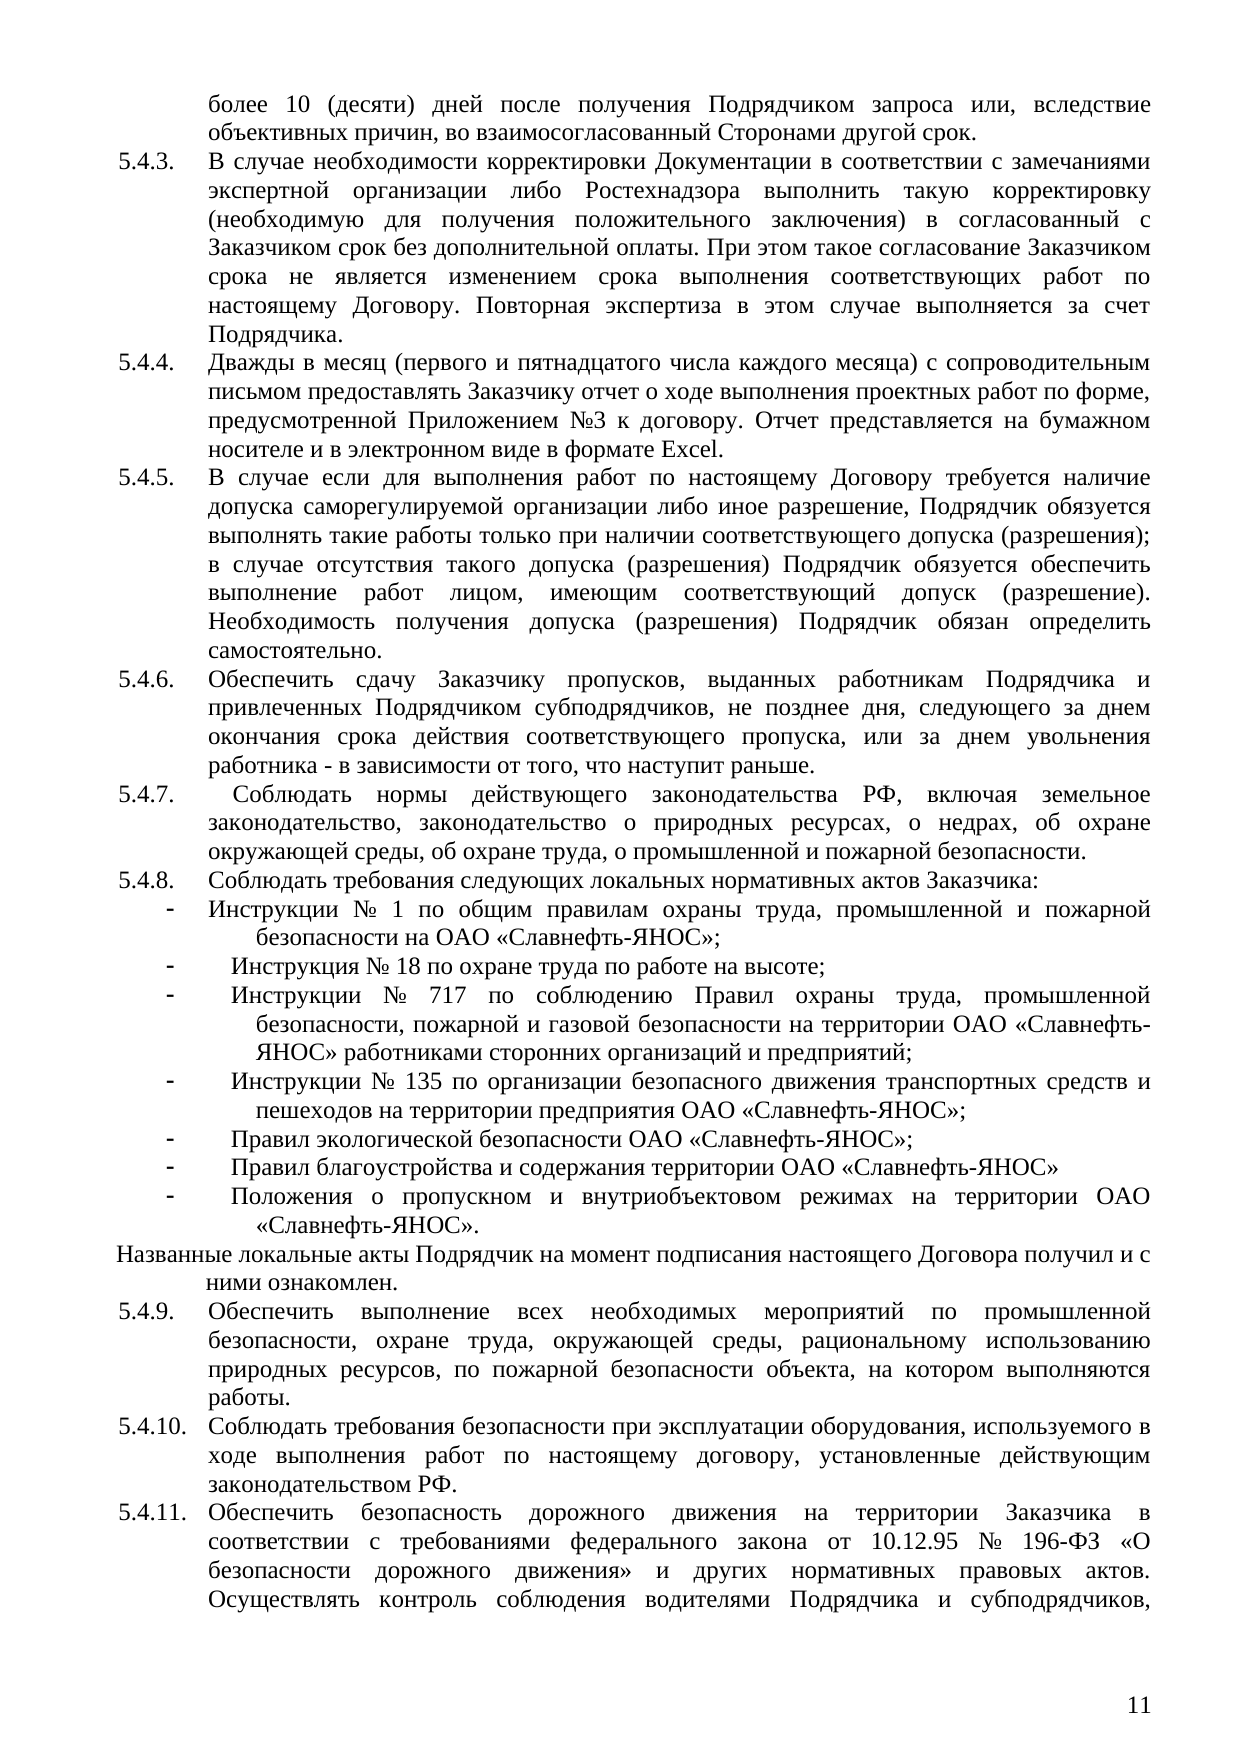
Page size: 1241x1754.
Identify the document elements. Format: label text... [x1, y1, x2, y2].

list Инструкции № 135 по организации безопасного движения транспортных средств и пешеходов на территории предприятия ОАО «Славнефть-ЯНОС»; [166, 1066, 1152, 1124]
list Инструкция № 18 по охране труда по работе на высоте; [166, 951, 1152, 980]
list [118, 1497, 1152, 1612]
text Названные локальные акты Подрядчик на момент подписания настоящего Договора получил и с ними ознакомлен. [116, 1239, 1152, 1296]
list Положения о пропускном и внутриобъектовом режимах на территории ОАО «Славнефть-ЯНОС». [166, 1181, 1152, 1239]
list Обеспечить сдачу Заказчику пропусков, выданных работникам Подрядчика и привлеченных Подрядчиком субподрядчиков, не позднее дня, следующего за днем окончания срока действия соответствующего пропуска, или за днем увольнения работника - в зависимости от того, что наступит раньше. [118, 664, 1152, 779]
list Дважды в месяц (первого и пятнадцатого числа каждого месяца) с сопроводительным письмом предоставлять Заказчику отчет о ходе выполнения проектных работ по форме, предусмотренной Приложением №3 к договору. Отчет представляется на бумажном носителе и в электронном виде в формате Excel. [118, 347, 1152, 462]
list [118, 89, 1152, 146]
list Обеспечить выполнение всех необходимых мероприятий по промышленной безопасности, охране труда, окружающей среды, рациональному использованию природных ресурсов, по пожарной безопасности объекта, на котором выполняются работы. [118, 1296, 1152, 1411]
list В случае если для выполнения работ по настоящему Договору требуется наличие допуска саморегулируемой организации либо иное разрешение, Подрядчик обязуется выполнять такие работы только при наличии соответствующего допуска (разрешения); в случае отсутствия такого допуска (разрешения) Подрядчик обязуется обеспечить выполнение работ лицом, имеющим соответствующий допуск (разрешение). Необходимость получения допуска (разрешения) Подрядчик обязан определить самостоятельно. [118, 462, 1152, 664]
list Инструкции № 717 по соблюдению Правил охраны труда, промышленной безопасности, пожарной и газовой безопасности на территории ОАО «Славнефть-ЯНОС» работниками сторонних организаций и предприятий; [166, 980, 1152, 1066]
list Правил экологической безопасности ОАО «Славнефть-ЯНОС»; [166, 1124, 1152, 1152]
list Соблюдать нормы действующего законодательства РФ, включая земельное законодательство, законодательство о природных ресурсах, о недрах, об охране окружающей среды, об охране труда, о промышленной и пожарной безопасности. [118, 779, 1152, 865]
list Соблюдать требования безопасности при эксплуатации оборудования, используемого в ходе выполнения работ по настоящему договору, установленные действующим законодательством РФ. [118, 1411, 1152, 1497]
list В случае необходимости корректировки Документации в соответствии с замечаниями экспертной организации либо Ростехнадзора выполнить такую корректировку (необходимую для получения положительного заключения) в согласованный с Заказчиком срок без дополнительной оплаты. При этом такое согласование Заказчиком срока не является изменением срока выполнения соответствующих работ по настоящему Договору. Повторная экспертиза в этом случае выполняется за счет Подрядчика. [118, 146, 1152, 347]
list Соблюдать требования следующих локальных нормативных актов Заказчика: [118, 865, 1152, 894]
list Инструкции № 1 по общим правилам охраны труда, промышленной и пожарной безопасности на ОАО «Славнефть-ЯНОС»; [166, 894, 1152, 951]
list Правил благоустройства и содержания территории ОАО «Славнефть-ЯНОС» [166, 1152, 1152, 1181]
